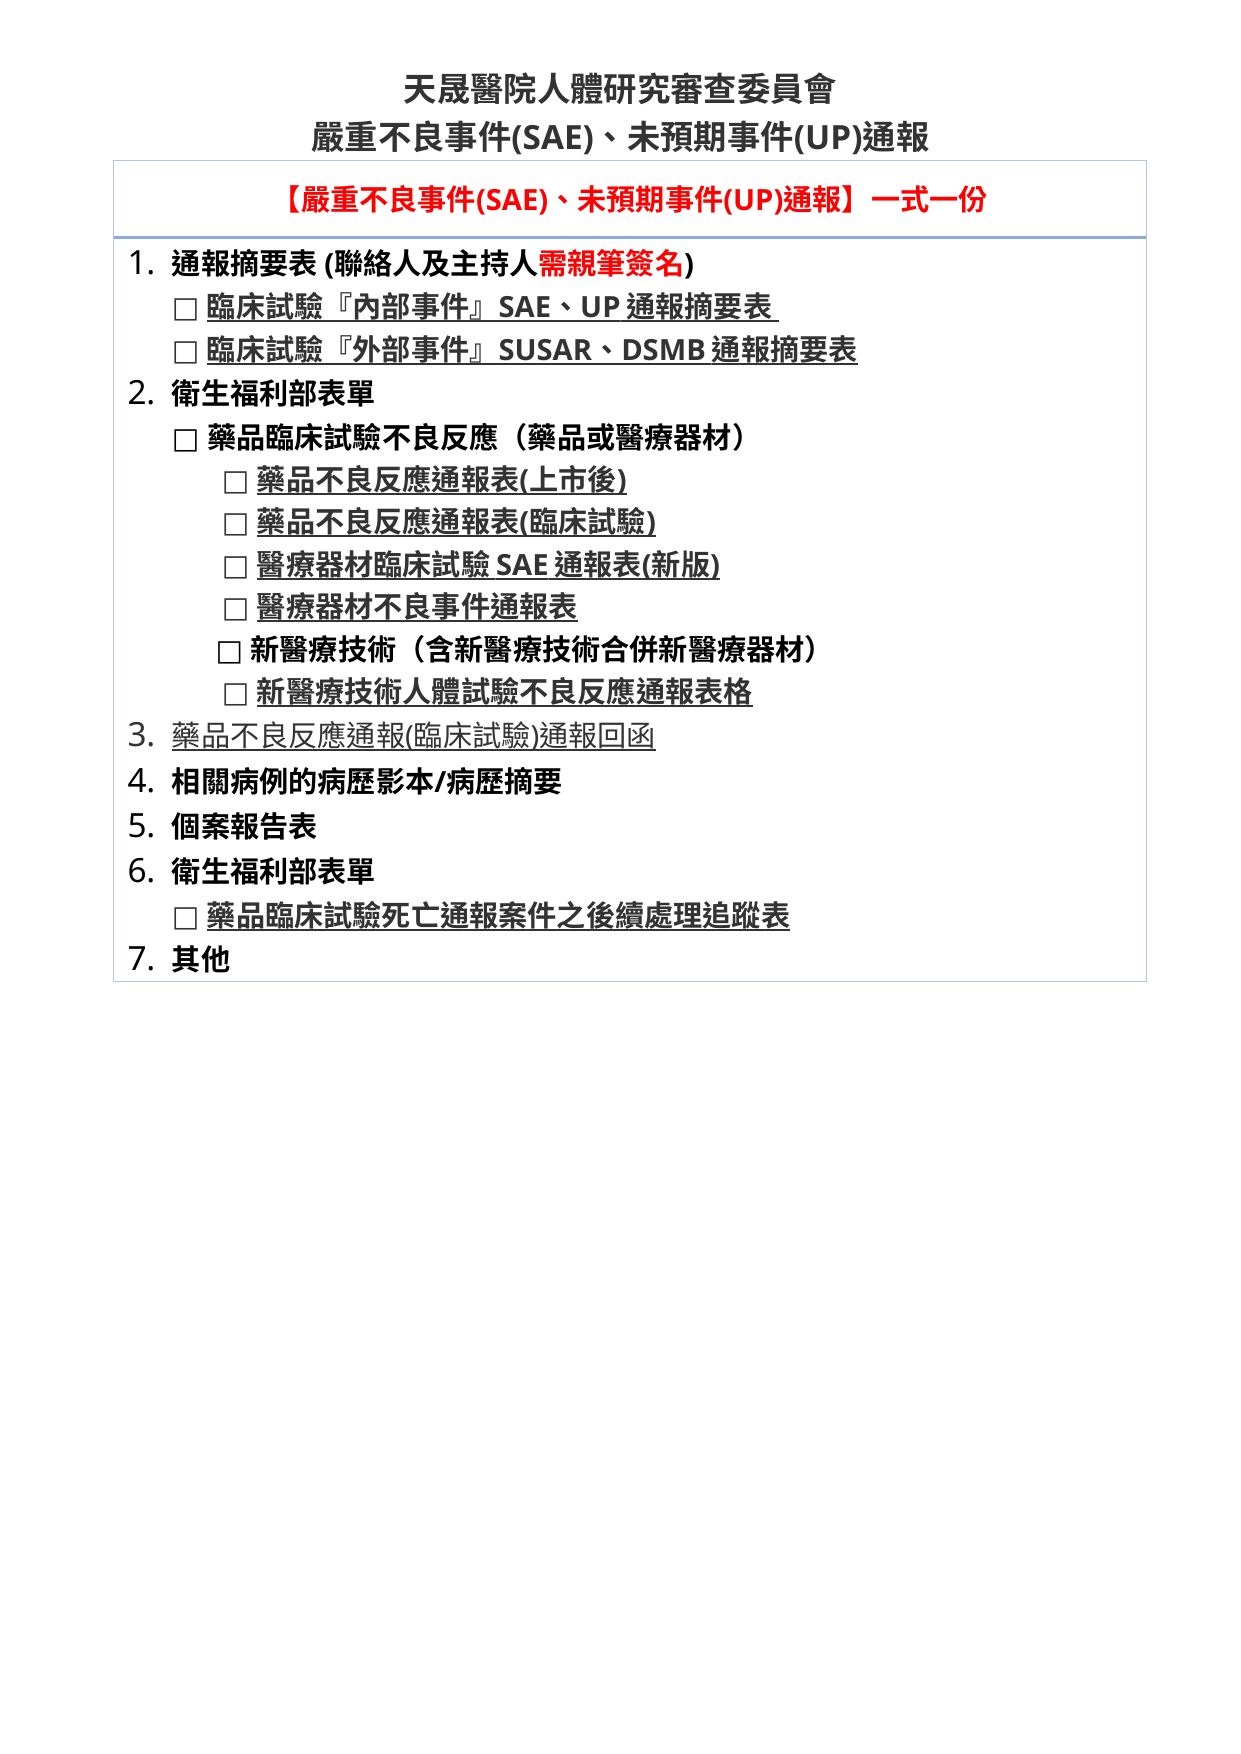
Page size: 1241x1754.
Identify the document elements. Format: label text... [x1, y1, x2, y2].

table_cell 通報摘要表 (聯絡人及主持人需親筆簽名) □ 臨床試驗『內部事件』SAE、UP通報摘要表 □ 臨床試驗『外部事件』SUSAR、DSMB通報摘要表 衛生福利部表單 □ 藥品臨床試驗不良反應（藥品或醫療器材） □ 藥品不良反應通報表(上市後) □ 藥品不良反應通報表(臨床試驗) □ 醫療器材臨床試驗SAE通報表(新版) □ 醫療器材不良事件通報表 □ 新醫療技術（含新醫療技術合併新醫療器材） □ 新醫療技術人體試驗不良反應通報表格 藥品不良反應通報(臨床試驗)通報回函 相關病例的病歷影本/病歷摘要 個案報告表 衛生福利部表單 □ 藥品臨床試驗死亡通報案件之後續處理追蹤表 其他 [114, 239, 1146, 981]
text 嚴重不良事件(SAE)、未預期事件(UP)通報 [112, 111, 1128, 159]
table_header 【嚴重不良事件(SAE)、未預期事件(UP)通報】一式一份 [114, 161, 1146, 236]
text 天晟醫院人體研究審查委員會 [112, 63, 1128, 111]
